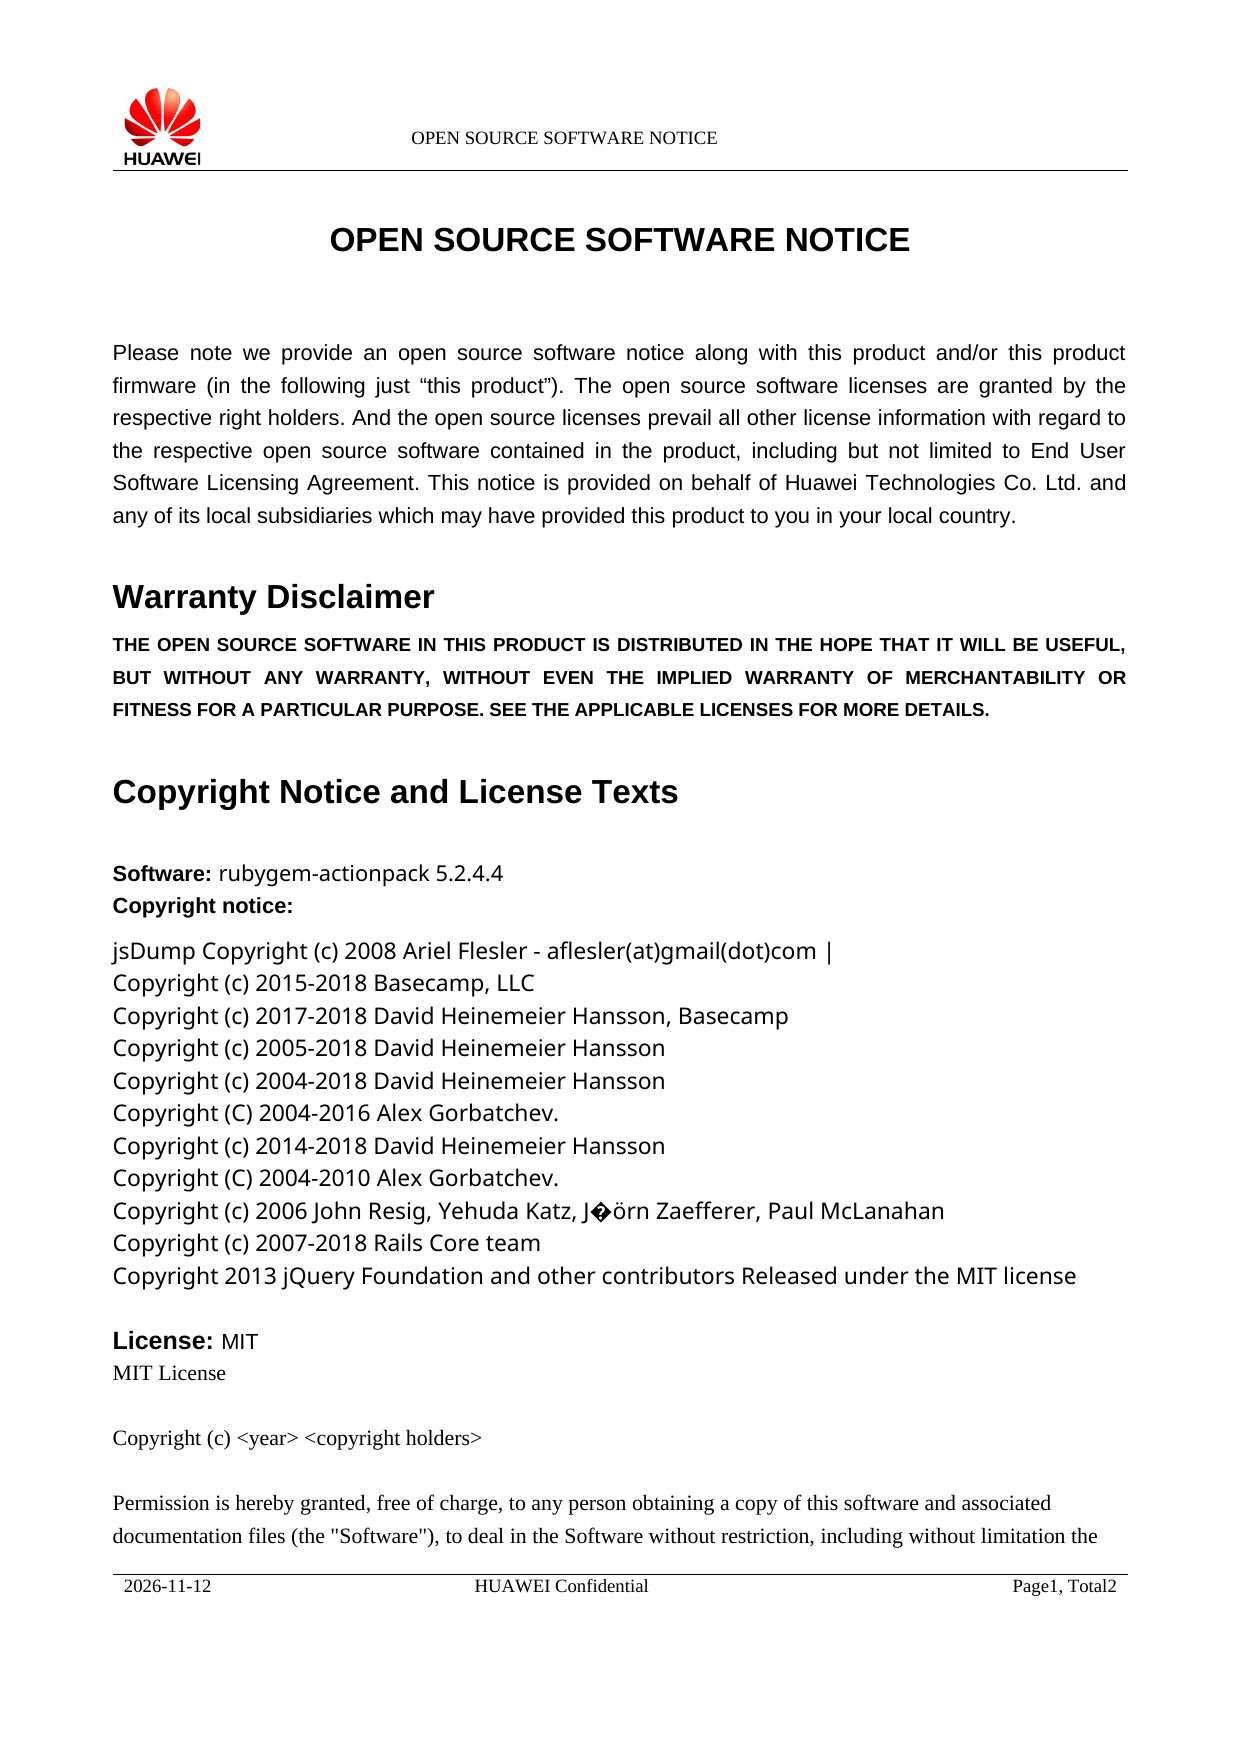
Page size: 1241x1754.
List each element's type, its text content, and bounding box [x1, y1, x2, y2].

text Copyright notice: [112, 889, 1128, 921]
text The open source software in this product is distributed in the hope that it will be useful, but WITHOUT ANY WARRANTY, without even the implied warranty of MERCHANTABILITY or FITNESS FOR A PARTICULAR PURPOSE. See the applicable licenses for more details. [112, 629, 1128, 726]
text License: MIT [112, 1324, 1128, 1356]
text Warranty Disclaimer [112, 564, 1128, 629]
text Please note we provide an open source software notice along with this product and/or this product firmware (in the following just “this product”). The open source software licenses are granted by the respective right holders. And the open source licenses prevail all other license information with regard to the respective open source software contained in the product, including but not limited to End User Software Licensing Agreement. This notice is provided on behalf of Huawei Technologies Co. Ltd. and any of its local subsidiaries which may have provided this product to you in your local country. [112, 336, 1128, 531]
text jsDump Copyright (c) 2008 Ariel Flesler - aflesler(at)gmail(dot)com | Copyright (c) 2015-2018 Basecamp, LLC Copyright (c) 2017-2018 David Heinemeier Hansson, Basecamp Copyright (c) 2005-2018 David Heinemeier Hansson Copyright (c) 2004-2018 David Heinemeier Hansson Copyright (C) 2004-2016 Alex Gorbatchev. Copyright (c) 2014-2018 David Heinemeier Hansson Copyright (C) 2004-2010 Alex Gorbatchev. Copyright (c) 2006 John Resig, Yehuda Katz, J�örn Zaefferer, Paul McLanahan Copyright (c) 2007-2018 Rails Core team Copyright 2013 jQuery Foundation and other contributors Released under the MIT license [112, 934, 1128, 1324]
text Copyright Notice and License Texts [112, 759, 1128, 824]
title Software: rubygem-actionpack 5.2.4.4 [112, 856, 1128, 889]
text OPEN SOURCE SOFTWARE NOTICE [112, 206, 1128, 271]
picture [124, 88, 201, 165]
